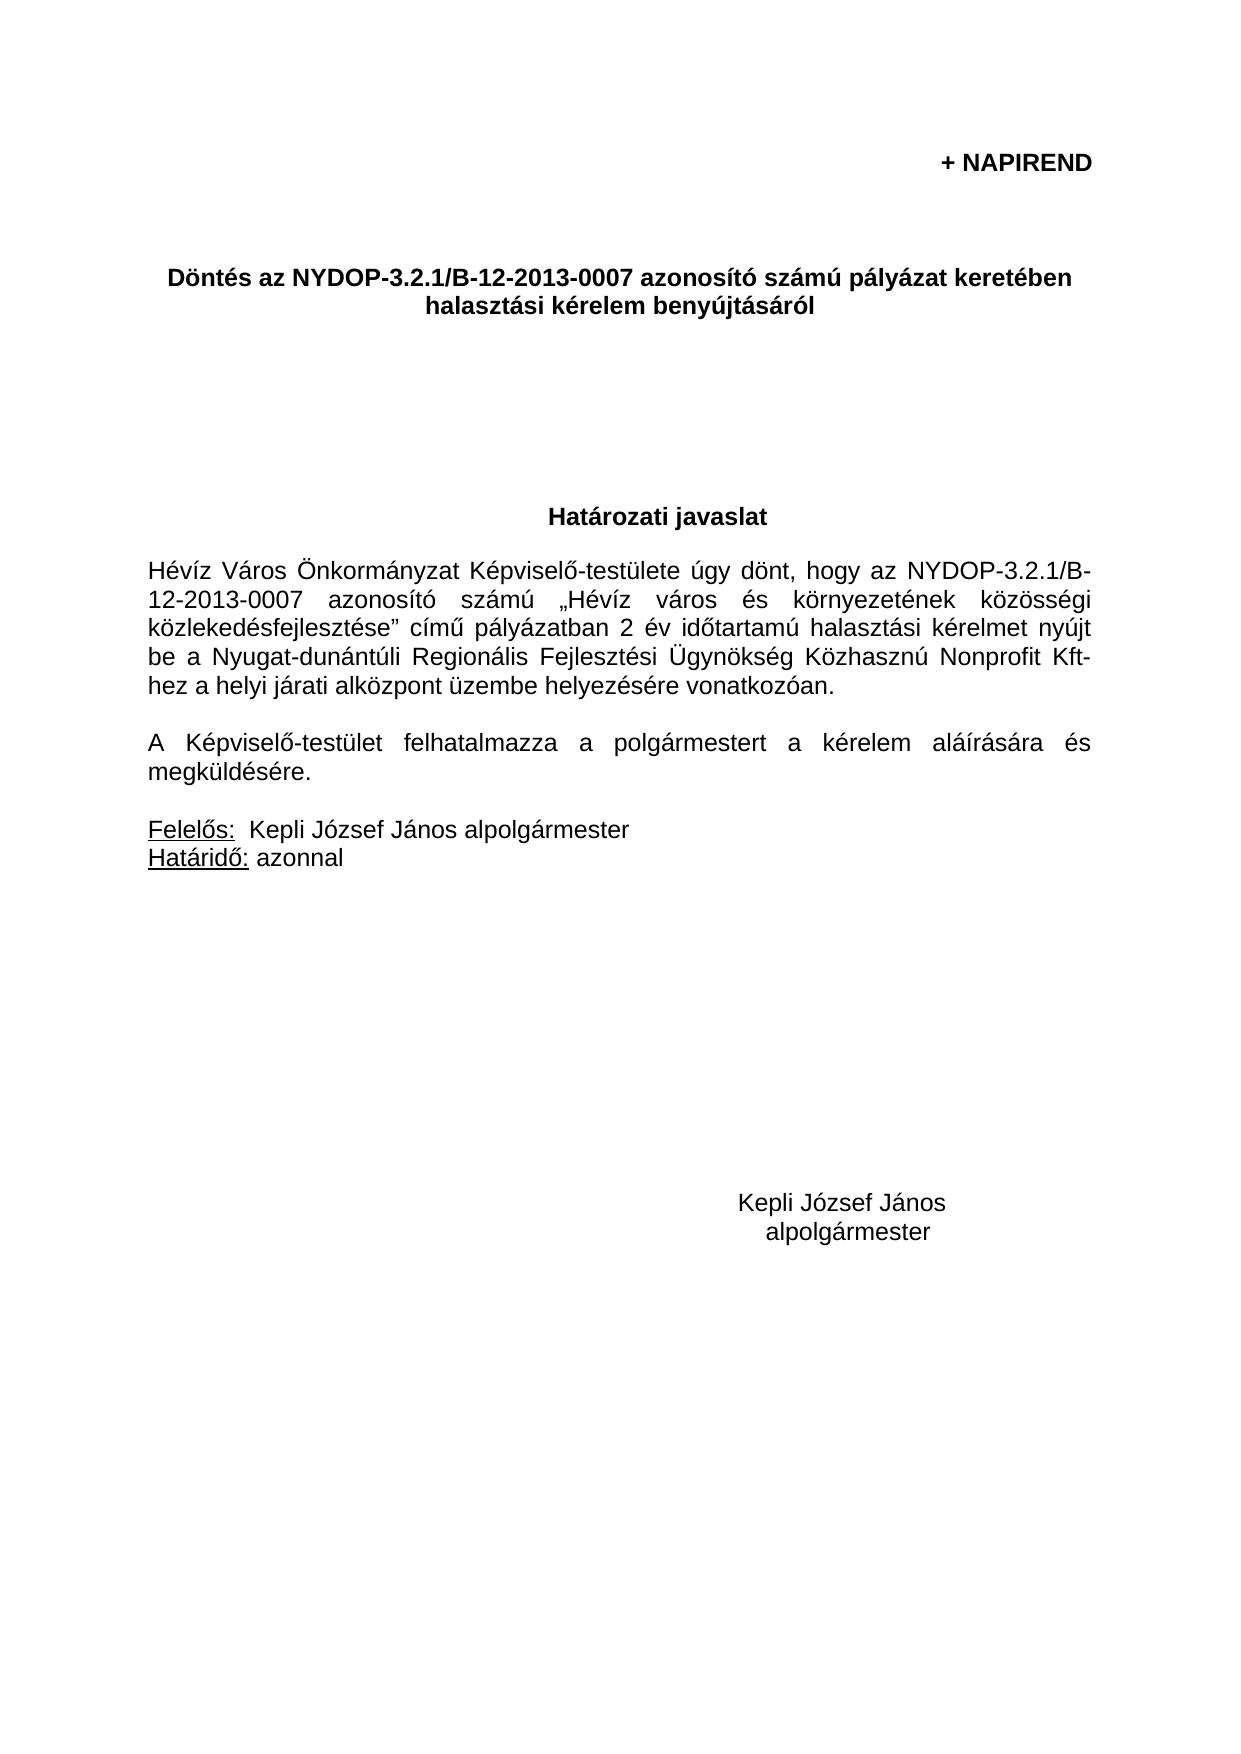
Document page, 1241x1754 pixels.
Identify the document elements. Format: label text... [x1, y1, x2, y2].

text A Képviselő-testület felhatalmazza a polgármestert a kérelem aláírására és megküldésére. [148, 728, 1093, 786]
text Felelős: Kepli József János alpolgármester [148, 815, 1093, 843]
subtitle Határozati javaslat [223, 502, 1093, 531]
text Döntés az NYDOP-3.2.1/B-12-2013-0007 azonosító számú pályázat keretében halasztási kérelem benyújtásáról [148, 263, 1093, 320]
list + NAPIREND [223, 148, 1093, 176]
text Hévíz Város Önkormányzat Képviselő-testülete úgy dönt, hogy az NYDOP-3.2.1/B-12-2013-0007 azonosító számú „Hévíz város és környezetének közösségi közlekedésfejlesztése” című pályázatban 2 év időtartamú halasztási kérelmet nyújt be a Nyugat-dunántúli Regionális Fejlesztési Ügynökség Közhasznú Nonprofit Kft-hez a helyi járati alközpont üzembe helyezésére vonatkozóan. [148, 556, 1093, 700]
text Kepli József János [148, 1188, 1093, 1217]
text alpolgármester [148, 1217, 1093, 1246]
text Határidő: azonnal [148, 843, 1093, 872]
